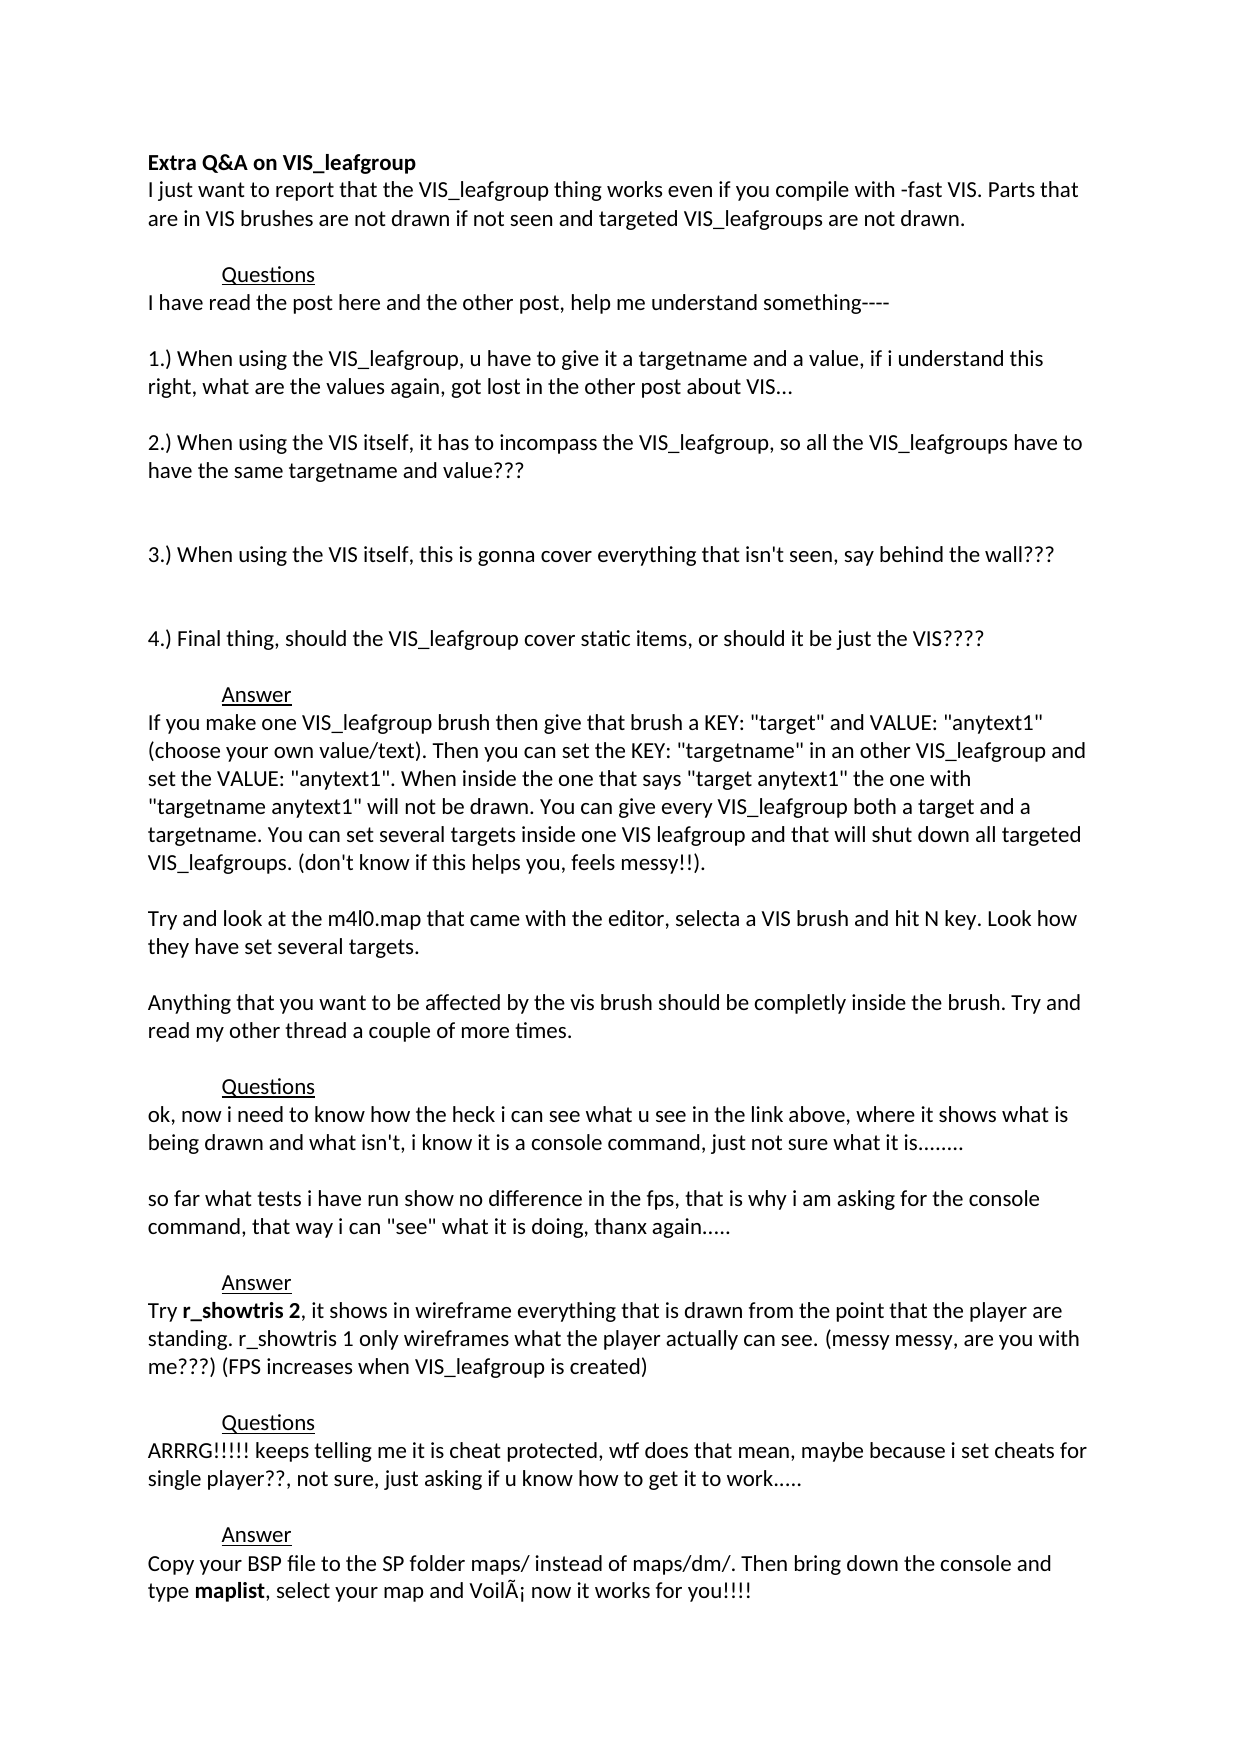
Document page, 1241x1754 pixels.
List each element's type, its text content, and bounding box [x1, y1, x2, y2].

text I have read the post here and the other post, help me understand something---- 1.) When using the VIS_leafgroup, u have to give it a targetname and a value, if i understand this right, what are the values again, got lost in the other post about VIS... 2.) When using the VIS itself, it has to incompass the VIS_leafgroup, so all the VIS_leafgroups have to have the same targetname and value??? 3.) When using the VIS itself, this is gonna cover everything that isn't seen, say behind the wall??? 4.) Final thing, should the VIS_leafgroup cover static items, or should it be just the VIS???? [148, 288, 1093, 652]
text Questions [148, 1408, 1093, 1437]
text ok, now i need to know how the heck i can see what u see in the link above, where it shows what is being drawn and what isn't, i know it is a console command, just not sure what it is........ so far what tests i have run show no difference in the fps, that is why i am asking for the console command, that way i can "see" what it is doing, thanx again..... [148, 1100, 1093, 1240]
text Try r_showtris 2, it shows in wireframe everything that is drawn from the point that the player are standing. r_showtris 1 only wireframes what the player actually can see. (messy messy, are you with me???) (FPS increases when VIS_leafgroup is created) [148, 1296, 1093, 1381]
text Answer [148, 1521, 1093, 1549]
text If you make one VIS_leafgroup brush then give that brush a KEY: "target" and VALUE: "anytext1" (choose your own value/text). Then you can set the KEY: "targetname" in an other VIS_leafgroup and set the VALUE: "anytext1". When inside the one that says "target anytext1" the one with "targetname anytext1" will not be drawn. You can give every VIS_leafgroup both a target and a targetname. You can set several targets inside one VIS leafgroup and that will shut down all targeted VIS_leafgroups. (don't know if this helps you, feels messy!!). Try and look at the m4l0.map that came with the editor, selecta a VIS brush and hit N key. Look how they have set several targets. Anything that you want to be affected by the vis brush should be completly inside the brush. Try and read my other thread a couple of more times. [148, 708, 1093, 1044]
text I just want to report that the VIS_leafgroup thing works even if you compile with -fast VIS. Parts that are in VIS brushes are not drawn if not seen and targeted VIS_leafgroups are not drawn. [148, 176, 1093, 232]
text Copy your BSP file to the SP folder maps/ instead of maps/dm/. Then bring down the console and type maplist, select your map and VoilÃ¡ now it works for you!!!! [148, 1549, 1093, 1605]
text Questions [148, 1072, 1093, 1100]
text Extra Q&A on VIS_leafgroup [148, 148, 1093, 176]
text Answer [148, 680, 1093, 708]
text Questions [148, 260, 1093, 288]
text ARRRG!!!!! keeps telling me it is cheat protected, wtf does that mean, maybe because i set cheats for single player??, not sure, just asking if u know how to get it to work..... [148, 1437, 1093, 1493]
text Answer [148, 1268, 1093, 1296]
